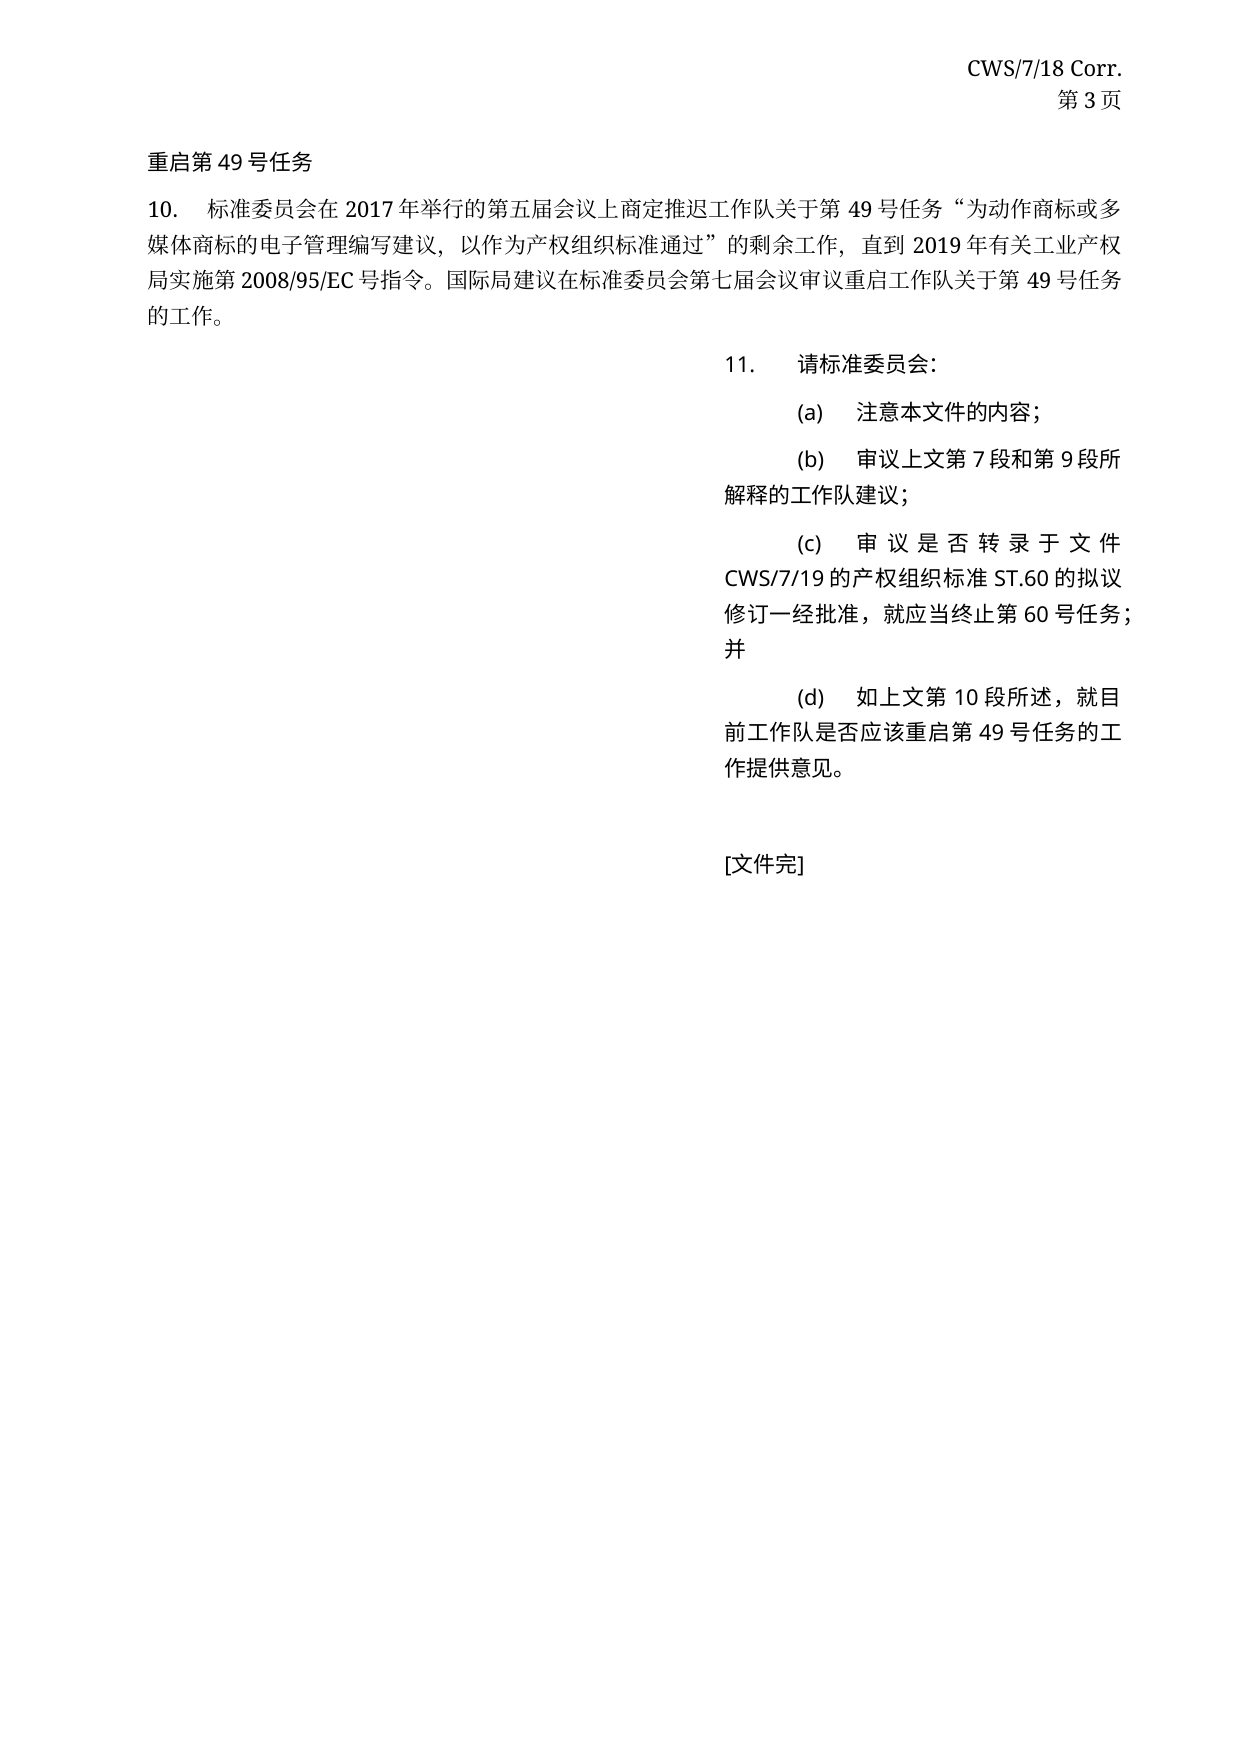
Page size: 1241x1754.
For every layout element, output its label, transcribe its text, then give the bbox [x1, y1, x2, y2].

text (a) 注意本文件的内容； [724, 391, 1122, 426]
subtitle 重启第49号任务 [148, 141, 1122, 176]
text . 标准委员会在2017年举行的第五届会议上商定推迟工作队关于第49号任务“为动作商标或多媒体商标的电子管理编写建议，以作为产权组织标准通过”的剩余工作，直到2019年有关工业产权局实施第2008/95/EC号指令。国际局建议在标准委员会第七届会议审议重启工作队关于第49号任务的工‍作。 [148, 189, 1122, 330]
text (d) 如上文第10段所述，就目前工作队是否应该重启第49号任务的工作提供意见。 [724, 676, 1122, 782]
text (c) 审议是否转录于文件CWS/7/19的产权组织标准ST.60的拟议修订一经批准，就应当终止第60号任务；‍并 [724, 522, 1122, 664]
text . 请标准委员会： [724, 343, 1122, 378]
text (b) 审议上文第7段和第9段所解释的工作队建议； [724, 439, 1122, 509]
text [文件完] [724, 843, 1122, 878]
